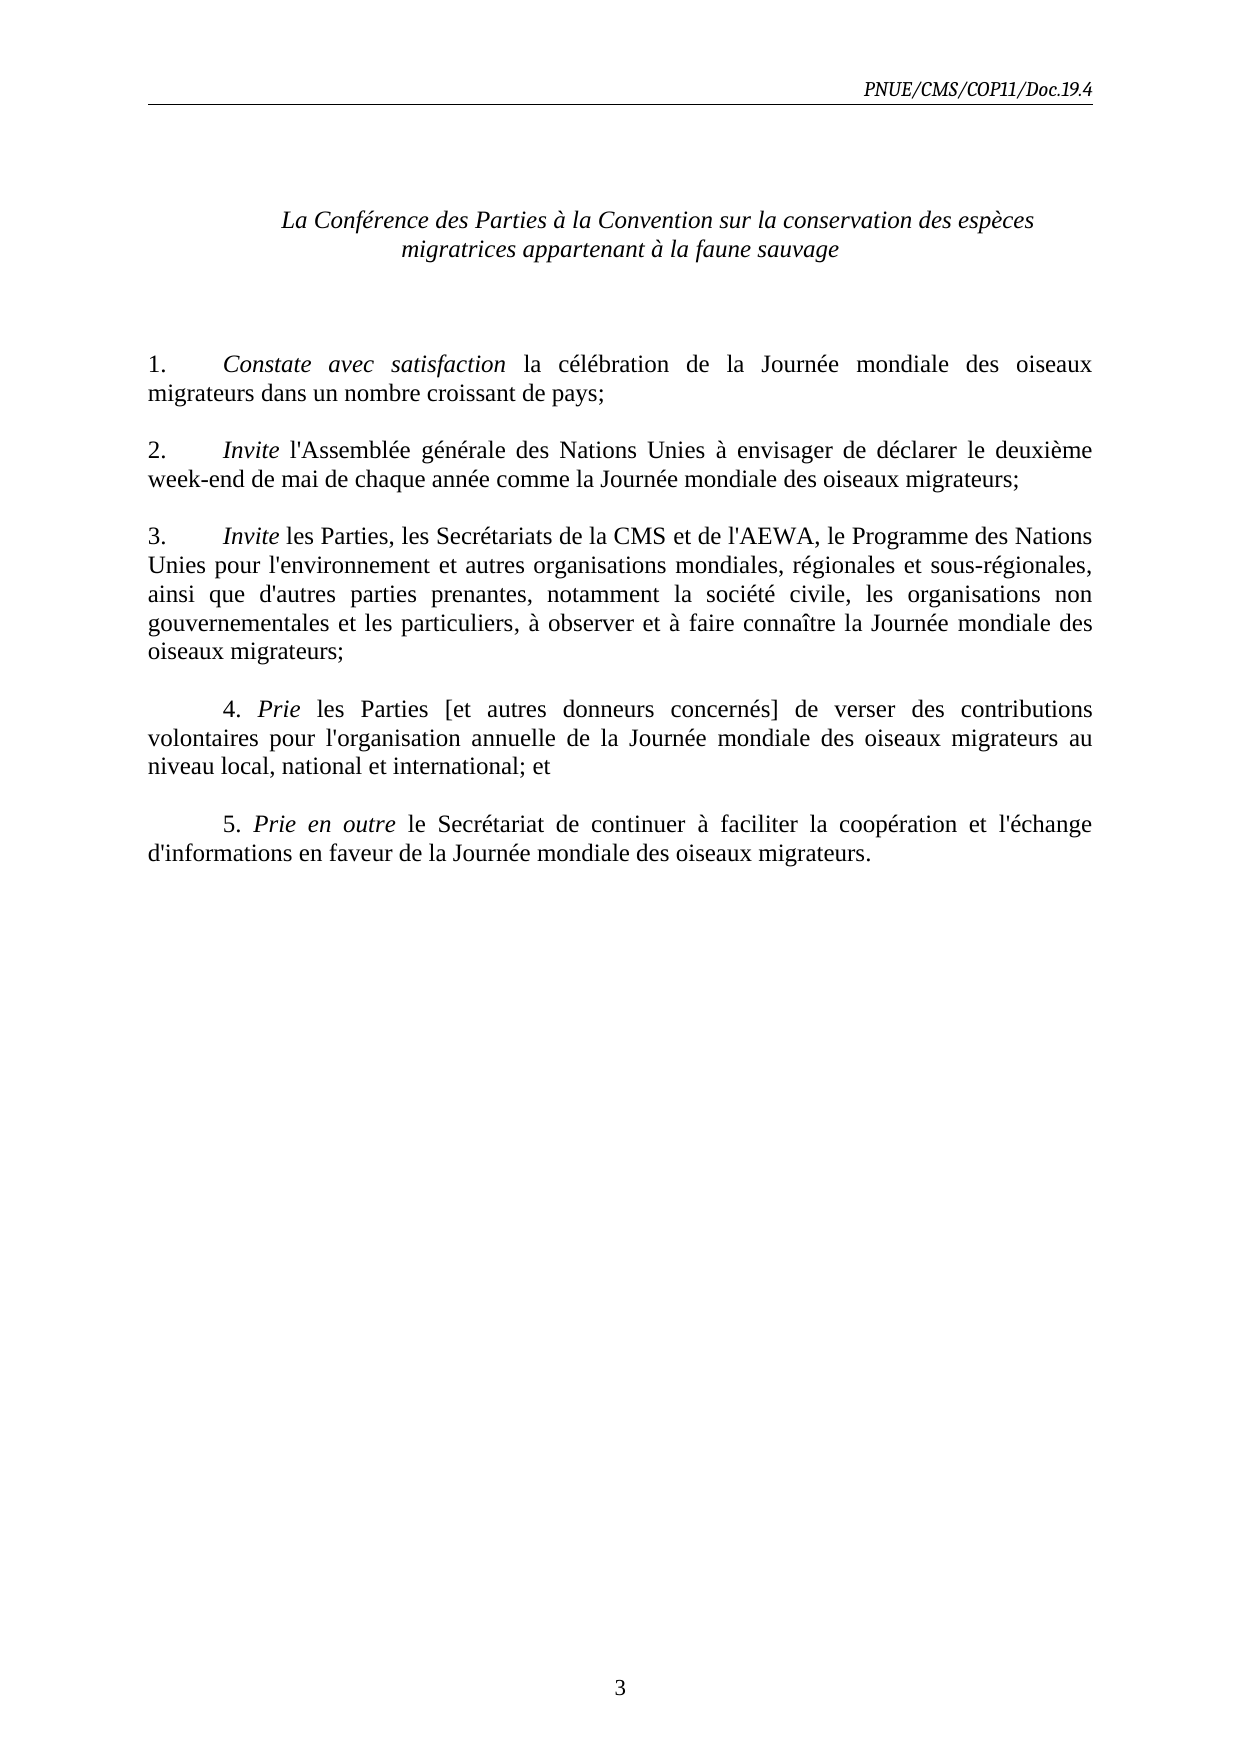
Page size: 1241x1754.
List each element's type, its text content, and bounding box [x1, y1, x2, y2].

text 2. Invite l'Assemblée générale des Nations Unies à envisager de déclarer le deuxième week-end de mai de chaque année comme la Journée mondiale des oiseaux migrateurs; [148, 435, 1092, 493]
text 1. Constate avec satisfaction la célébration de la Journée mondiale des oiseaux migrateurs dans un nombre croissant de pays; [148, 349, 1092, 406]
text 5. Prie en outre le Secrétariat de continuer à faciliter la coopération et l'échange d'informations en faveur de la Journée mondiale des oiseaux migrateurs. [148, 809, 1092, 866]
text 3. Invite les Parties, les Secrétariats de la CMS et de l'AEWA, le Programme des Nations Unies pour l'environnement et autres organisations mondiales, régionales et sous-régionales, ainsi que d'autres parties prenantes, notamment la société civile, les organisations non gouvernementales et les particuliers, à observer et à faire connaître la Journée mondiale des oiseaux migrateurs; [148, 521, 1092, 665]
text La Conférence des Parties à la Convention sur la conservation des espèces migratrices appartenant à la faune sauvage [148, 205, 1092, 263]
text 4. Prie les Parties [et autres donneurs concernés] de verser des contributions volontaires pour l'organisation annuelle de la Journée mondiale des oiseaux migrateurs au niveau local, national et international; et [148, 694, 1092, 780]
